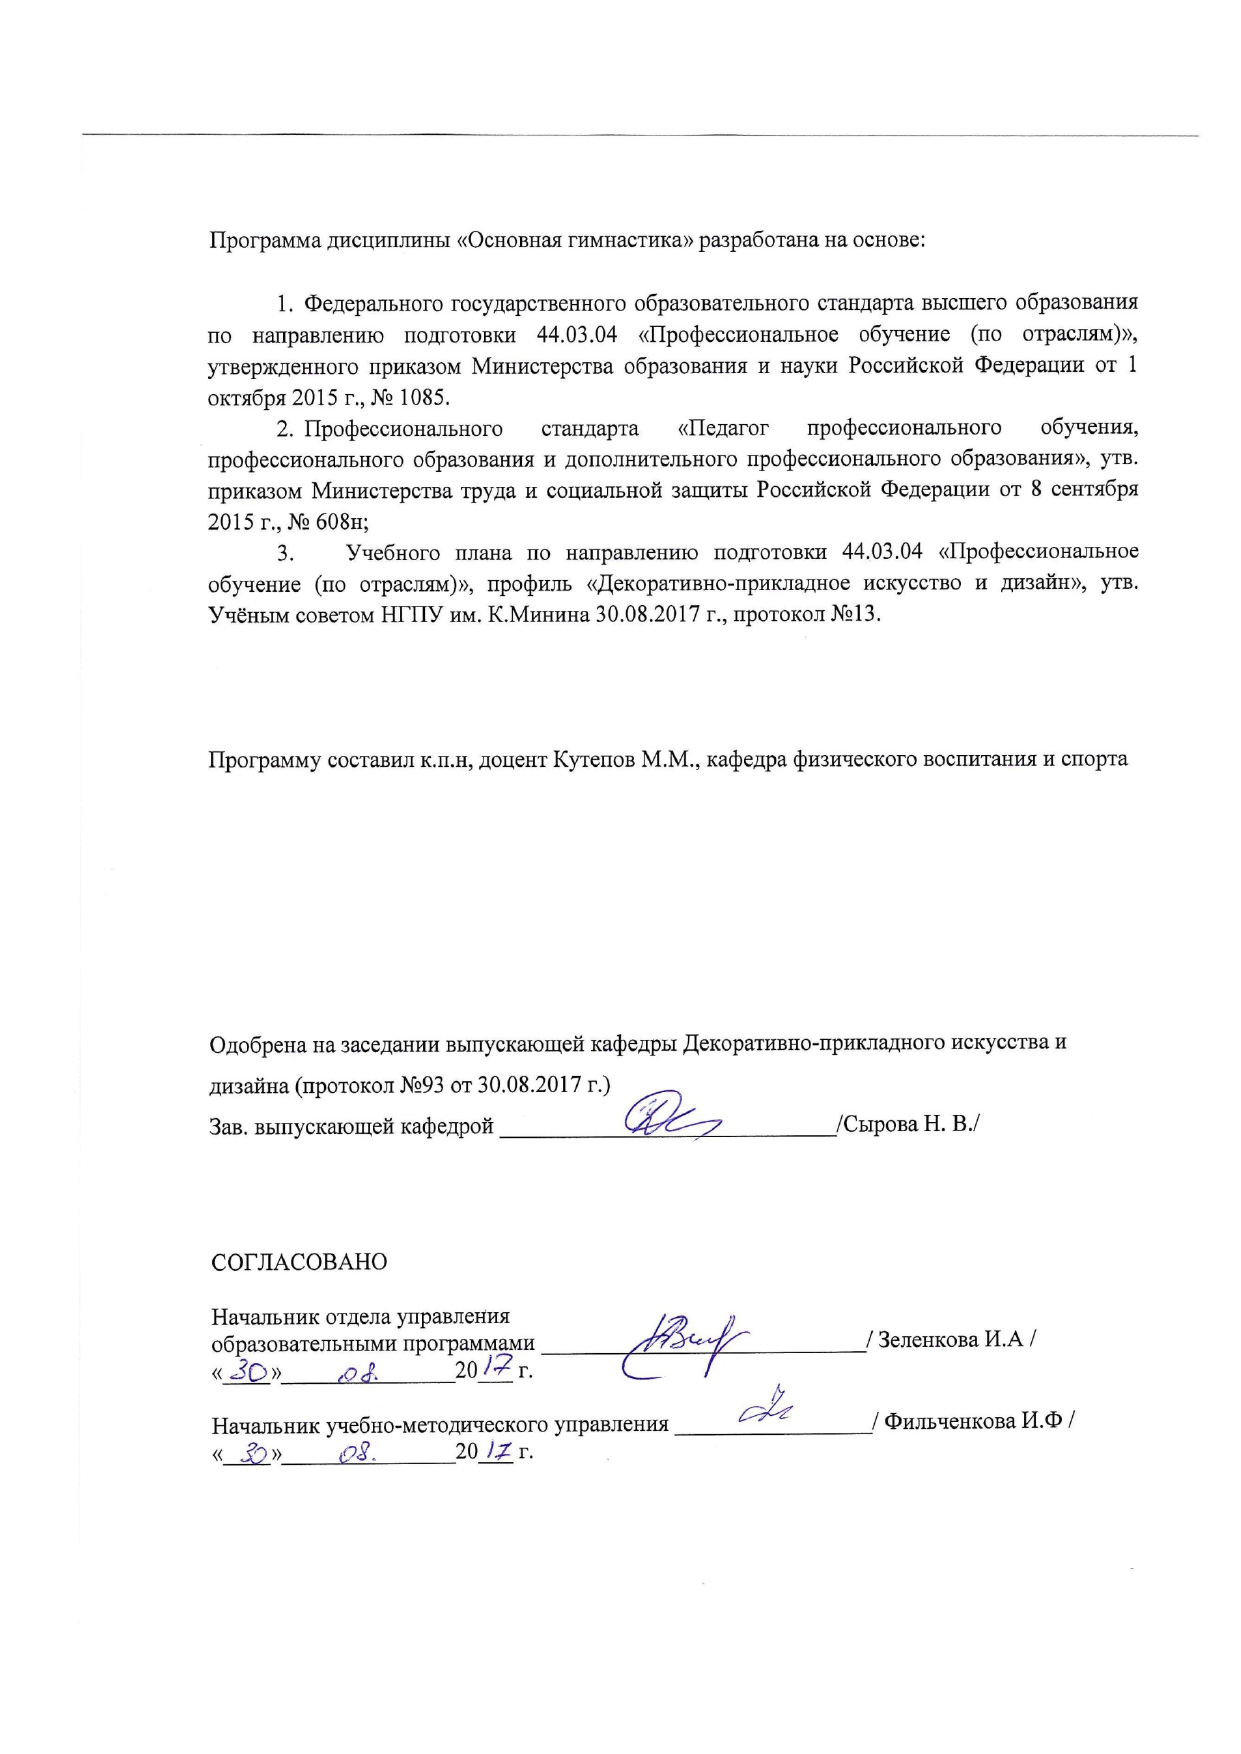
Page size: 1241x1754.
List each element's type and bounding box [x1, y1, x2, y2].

picture [59, 118, 1208, 1624]
